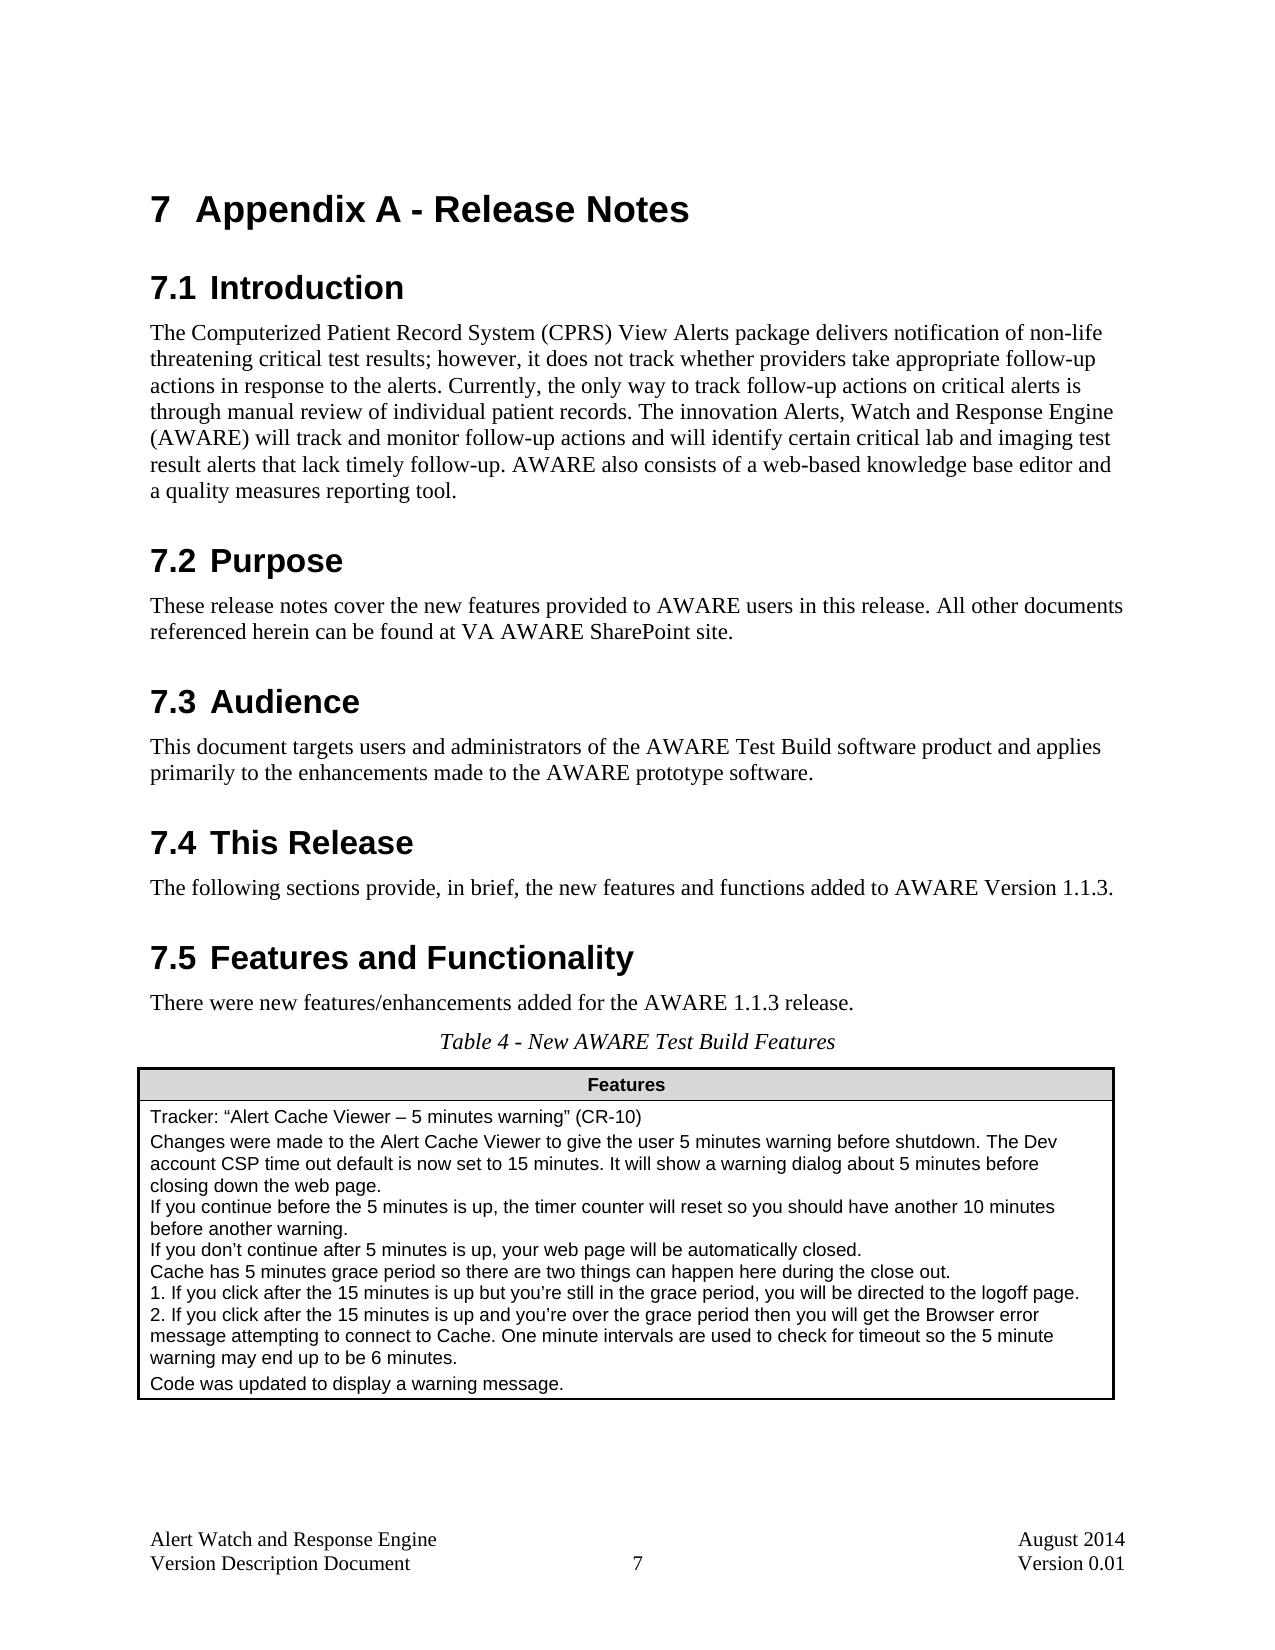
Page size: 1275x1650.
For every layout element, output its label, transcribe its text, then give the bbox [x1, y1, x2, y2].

text There were new features/enhancements added for the AWARE 1.1.3 release. [150, 989, 1125, 1015]
text These release notes cover the new features provided to AWARE users in this release. All other documents referenced herein can be found at VA AWARE SharePoint site. [150, 592, 1125, 645]
subtitle Audience [150, 682, 1125, 721]
subtitle Appendix A - Release Notes [150, 187, 1125, 231]
subtitle Purpose [150, 541, 1125, 579]
text The Computerized Patient Record System (CPRS) View Alerts package delivers notification of non-life threatening critical test results; however, it does not track whether providers take appropriate follow-up actions in response to the alerts. Currently, the only way to track follow-up actions on critical alerts is through manual review of individual patient records. The innovation Alerts, Watch and Response Engine (AWARE) will track and monitor follow-up actions and will identify certain critical lab and imaging test result alerts that lack timely follow-up. AWARE also consists of a web-based knowledge base editor and a quality measures reporting tool. [150, 319, 1125, 503]
table_cell Tracker: “Alert Cache Viewer – 5 minutes warning” (CR-10) Changes were made to the Alert Cache Viewer to give the user 5 minutes warning before shutdown. The Dev account CSP time out default is now set to 15 minutes. It will show a warning dialog about 5 minutes before closing down the web page. If you continue before the 5 minutes is up, the timer counter will reset so you should have another 10 minutes before another warning. If you don’t continue after 5 minutes is up, your web page will be automatically closed. Cache has 5 minutes grace period so there are two things can happen here during the close out. 1. If you click after the 15 minutes is up but you’re still in the grace period, you will be directed to the logoff page. 2. If you click after the 15 minutes is up and you’re over the grace period then you will get the Browser error message attempting to connect to Cache. One minute intervals are used to check for timeout so the 5 minute warning may end up to be 6 minutes. Code was updated to display a warning message. [140, 1101, 1112, 1398]
subtitle This Release [150, 823, 1125, 862]
subtitle Introduction [150, 268, 1125, 307]
text Table 4 - New AWARE Test Build Features [150, 1028, 1125, 1054]
table_header Features [140, 1070, 1112, 1100]
text The following sections provide, in brief, the new features and functions added to AWARE Version 1.1.3. [150, 874, 1125, 901]
text This document targets users and administrators of the AWARE Test Build software product and applies primarily to the enhancements made to the AWARE prototype software. [150, 733, 1125, 786]
subtitle Features and Functionality [150, 938, 1125, 977]
